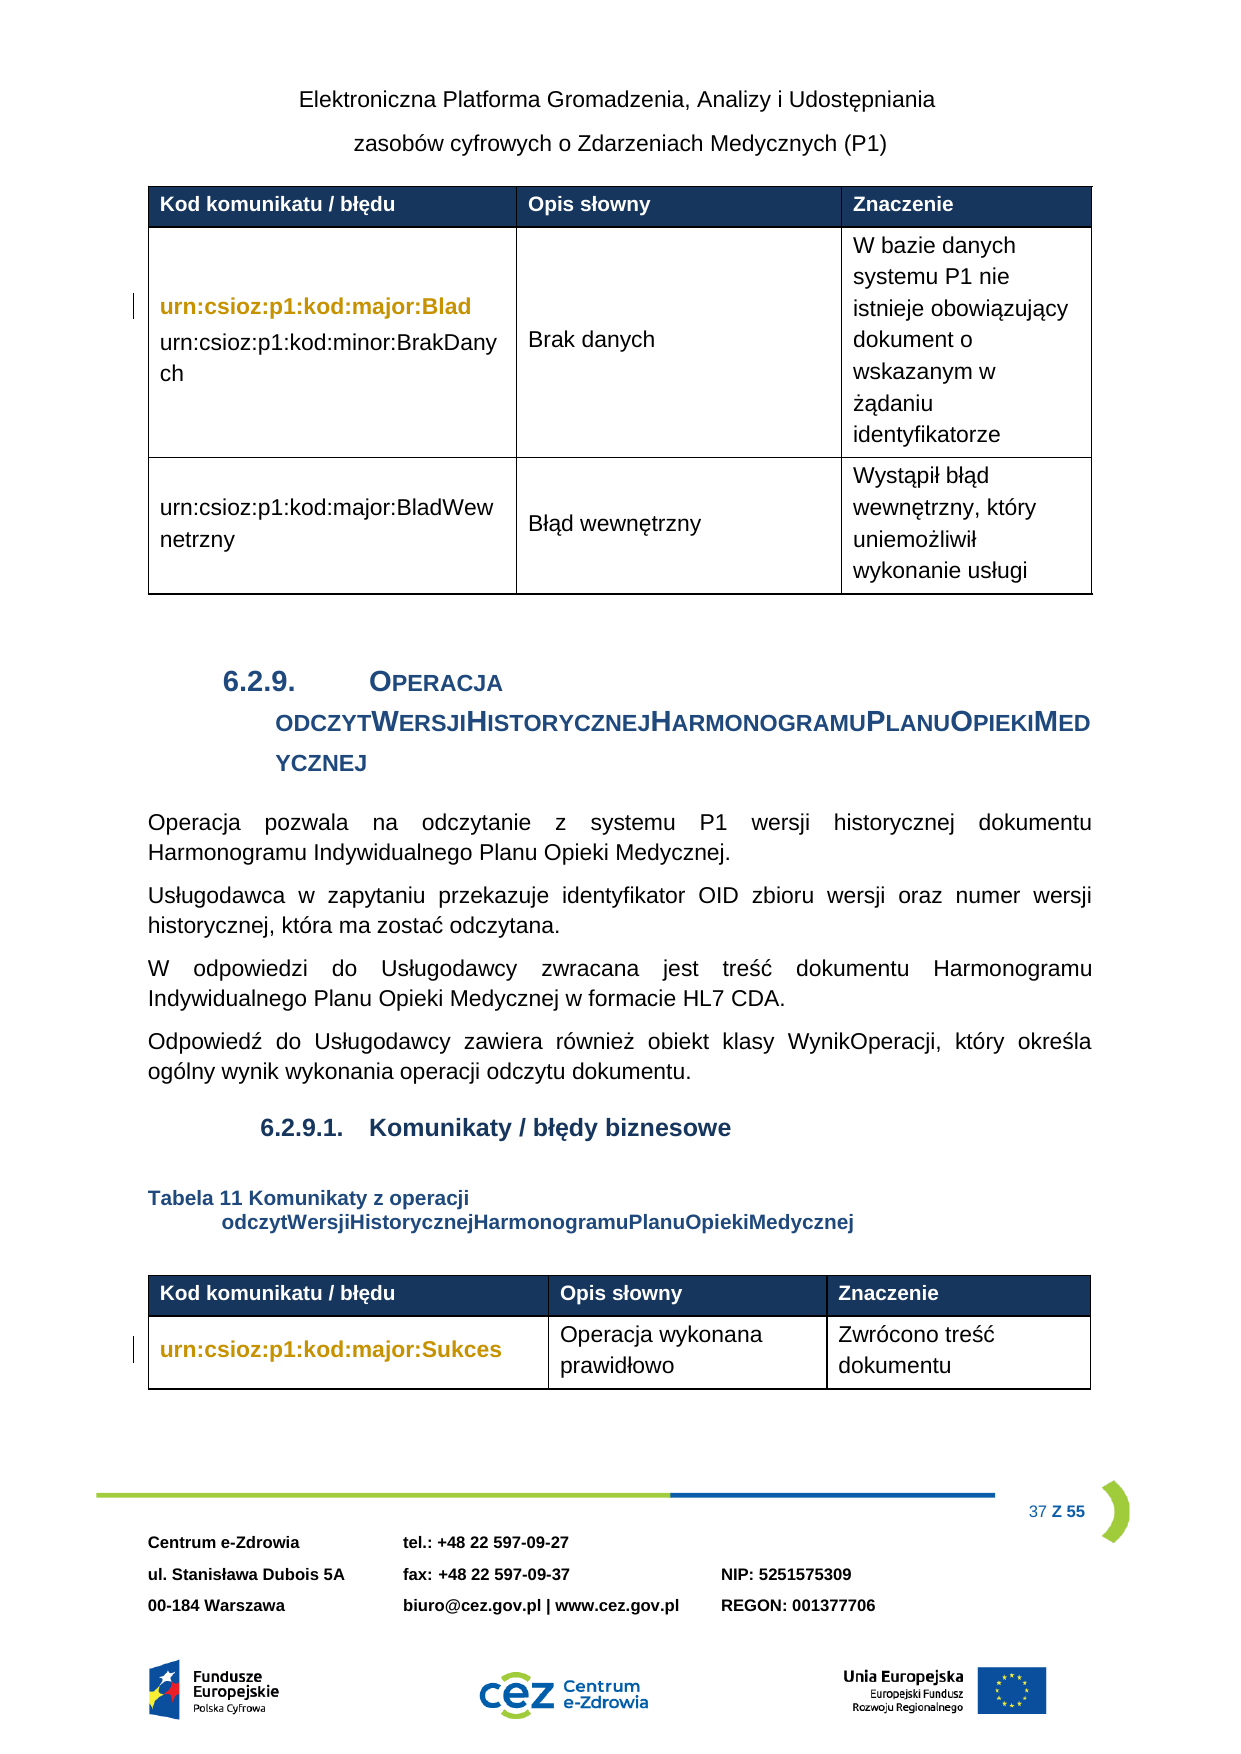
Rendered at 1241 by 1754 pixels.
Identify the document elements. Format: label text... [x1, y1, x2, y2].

table_header Opis słowny [549, 1276, 826, 1315]
table_cell Zwrócono treść dokumentu [828, 1317, 1090, 1388]
picture [1101, 1480, 1130, 1543]
table_header Znaczenie [828, 1276, 1090, 1315]
subtitle Komunikaty / błędy biznesowe [260, 1113, 1093, 1142]
table_cell Wystąpił błąd wewnętrzny, który uniemożliwił wykonanie usługi [842, 458, 1091, 593]
table_cell Błąd wewnętrzny [517, 458, 841, 593]
text W odpowiedzi do Usługodawcy zwracana jest treść dokumentu Harmonogramu Indywidualnego Planu Opieki Medycznej w formacie HL7 CDA. [148, 955, 1093, 1012]
table_header Opis słowny [517, 187, 841, 226]
table_header Znaczenie [842, 187, 1091, 226]
text Odpowiedź do Usługodawcy zawiera również obiekt klasy WynikOperacji, który określa ogólny wynik wykonania operacji odczytu dokumentu. [148, 1028, 1093, 1084]
picture [835, 1666, 1055, 1715]
table_cell urn:csioz:p1:kod:major:Sukces [149, 1317, 548, 1388]
subtitle Operacja odczytWersjiHistorycznejHarmonogramuPlanuOpiekiMedycznej [223, 663, 1093, 777]
table_cell W bazie danych systemu P1 nie istnieje obowiązujący dokument o wskazanym w żądaniu identyfikatorze [842, 228, 1091, 457]
text Operacja pozwala na odczytanie z systemu P1 wersji historycznej dokumentu Harmonogramu Indywidualnego Planu Opieki Medycznej. [148, 809, 1093, 866]
text Usługodawca w zapytaniu przekazuje identyfikator OID zbioru wersji oraz numer wersji historycznej, która ma zostać odczytana. [148, 882, 1093, 939]
table_cell urn:csioz:p1:kod:major:Blad urn:csioz:p1:kod:minor:BrakDanych [149, 228, 516, 457]
table_header Kod komunikatu / błędu [149, 1276, 548, 1315]
picture [477, 1671, 649, 1719]
table_cell Operacja wykonana prawidłowo [549, 1317, 826, 1388]
table_header Kod komunikatu / błędu [149, 187, 516, 226]
table_cell Brak danych [517, 228, 841, 457]
picture [142, 1657, 285, 1722]
table_cell urn:csioz:p1:kod:major:BladWewnetrzny [149, 458, 516, 593]
